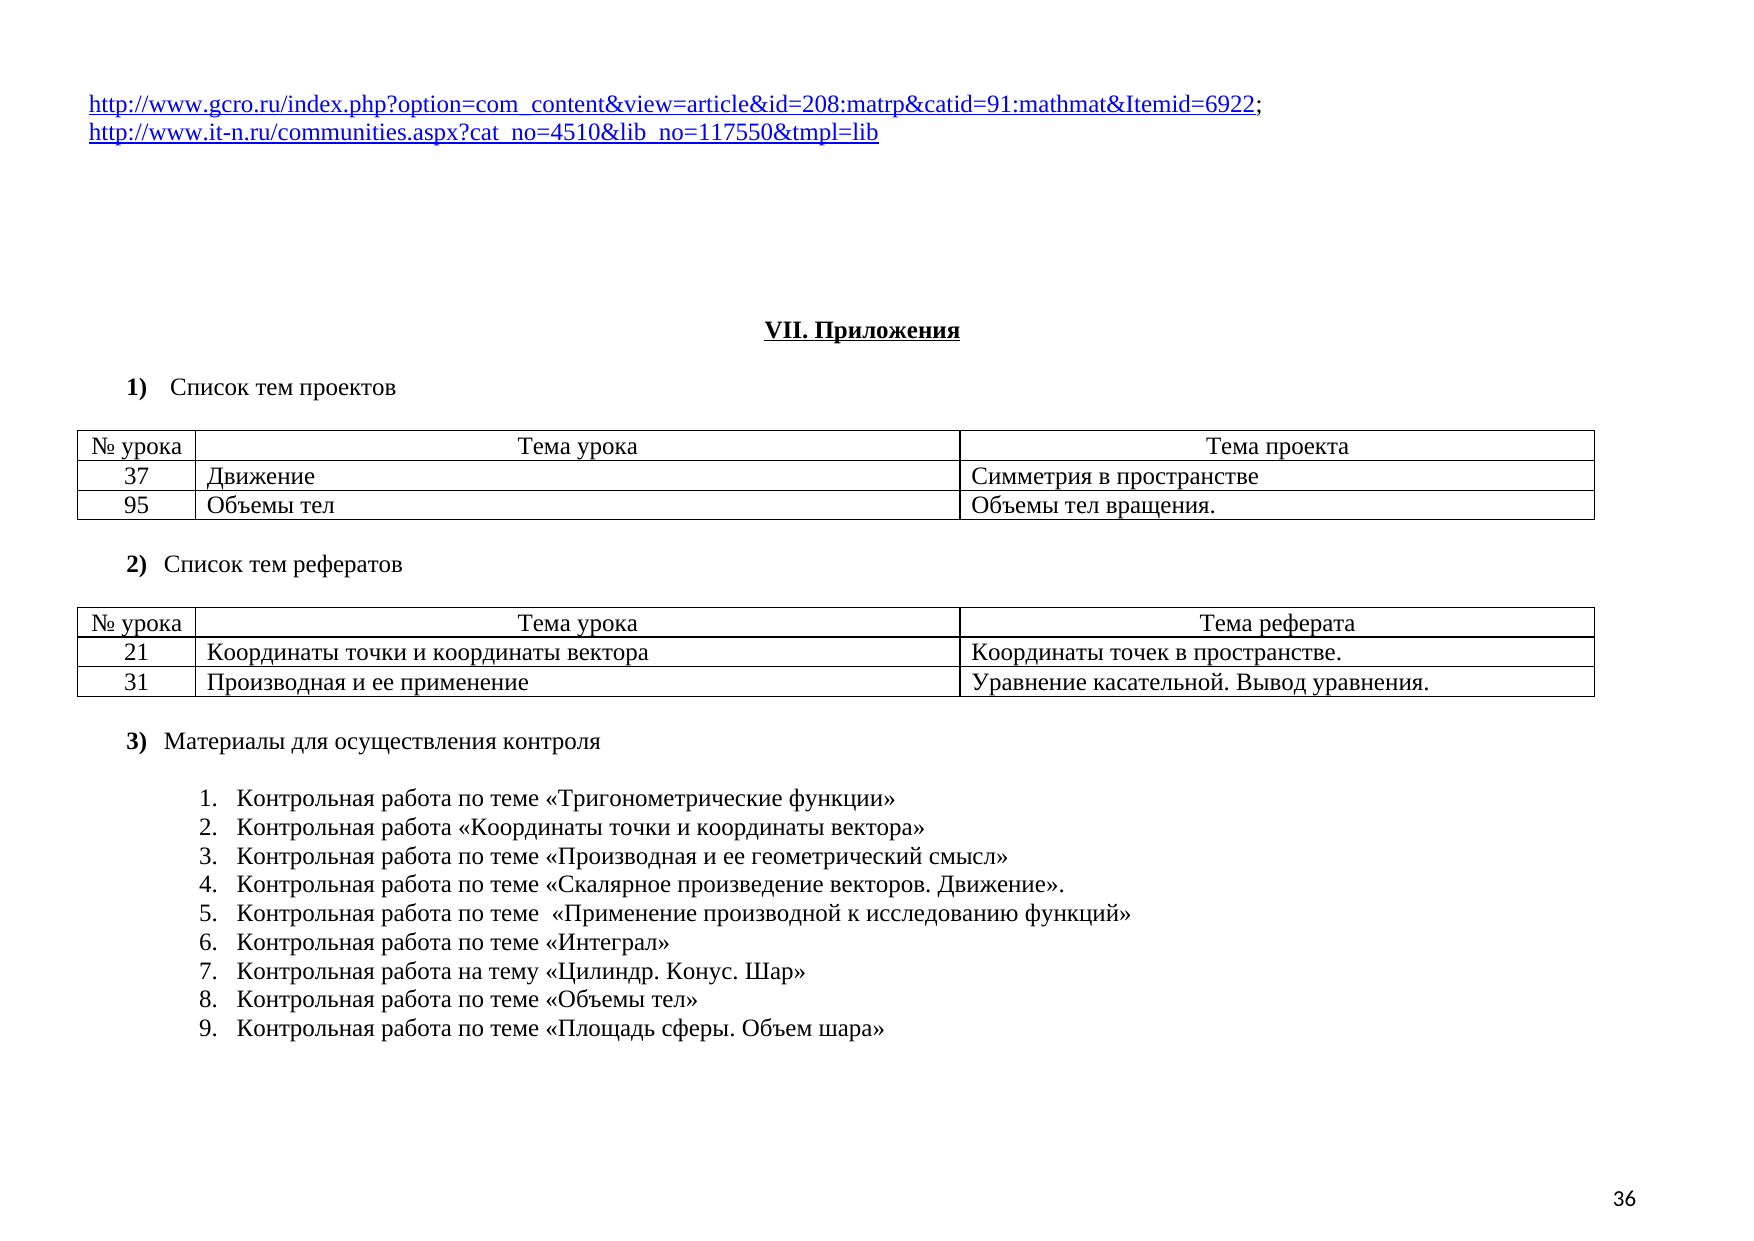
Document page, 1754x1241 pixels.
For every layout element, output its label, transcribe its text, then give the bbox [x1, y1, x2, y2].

table_cell Симметрия в пространстве [961, 461, 1594, 489]
list Контрольная работа по теме «Применение производной к исследованию функций» [199, 898, 1636, 927]
list Список тем проектов [126, 372, 1636, 401]
list Контрольная работа «Координаты точки и координаты вектора» [199, 812, 1636, 841]
table_cell Объемы тел вращения. [961, 491, 1594, 519]
list Контрольная работа по теме «Тригонометрические функции» [199, 783, 1636, 812]
table_header № урока [78, 608, 195, 636]
list Контрольная работа по теме «Производная и ее геометрический смысл» [199, 841, 1636, 869]
table_cell Уравнение касательной. Вывод уравнения. [961, 667, 1594, 696]
table_cell Объемы тел [196, 491, 959, 519]
table_header Тема проекта [961, 431, 1594, 460]
text ; [89, 89, 1636, 117]
text VII. Приложения [89, 315, 1636, 344]
table_cell Координаты точек в пространстве. [961, 638, 1594, 666]
table_header Тема урока [196, 431, 959, 460]
table_header № урока [78, 431, 195, 460]
table_cell 95 [78, 491, 195, 519]
table_header Тема реферата [961, 608, 1594, 636]
table_cell 21 [78, 638, 195, 666]
text http://www.it-n.ru/communities.aspx?cat_no=4510&lib_no=117550&tmpl=lib [89, 117, 1636, 146]
list Контрольная работа по теме «Скалярное произведение векторов. Движение». [199, 869, 1636, 898]
table_header Тема урока [196, 608, 959, 636]
table_cell 31 [78, 667, 195, 696]
table_cell Движение [196, 461, 959, 489]
table_cell Координаты точки и координаты вектора [196, 638, 959, 666]
list Материалы для осуществления контроля [126, 726, 1636, 754]
table_cell 37 [78, 461, 195, 489]
list Контрольная работа на тему «Цилиндр. Конус. Шар» [199, 956, 1636, 984]
list Контрольная работа по теме «Объемы тел» [199, 984, 1636, 1013]
table_cell Производная и ее применение [196, 667, 959, 696]
list Контрольная работа по теме «Интеграл» [199, 927, 1636, 956]
list Контрольная работа по теме «Площадь сферы. Объем шара» [199, 1013, 1636, 1042]
list Список тем рефератов [126, 549, 1636, 578]
